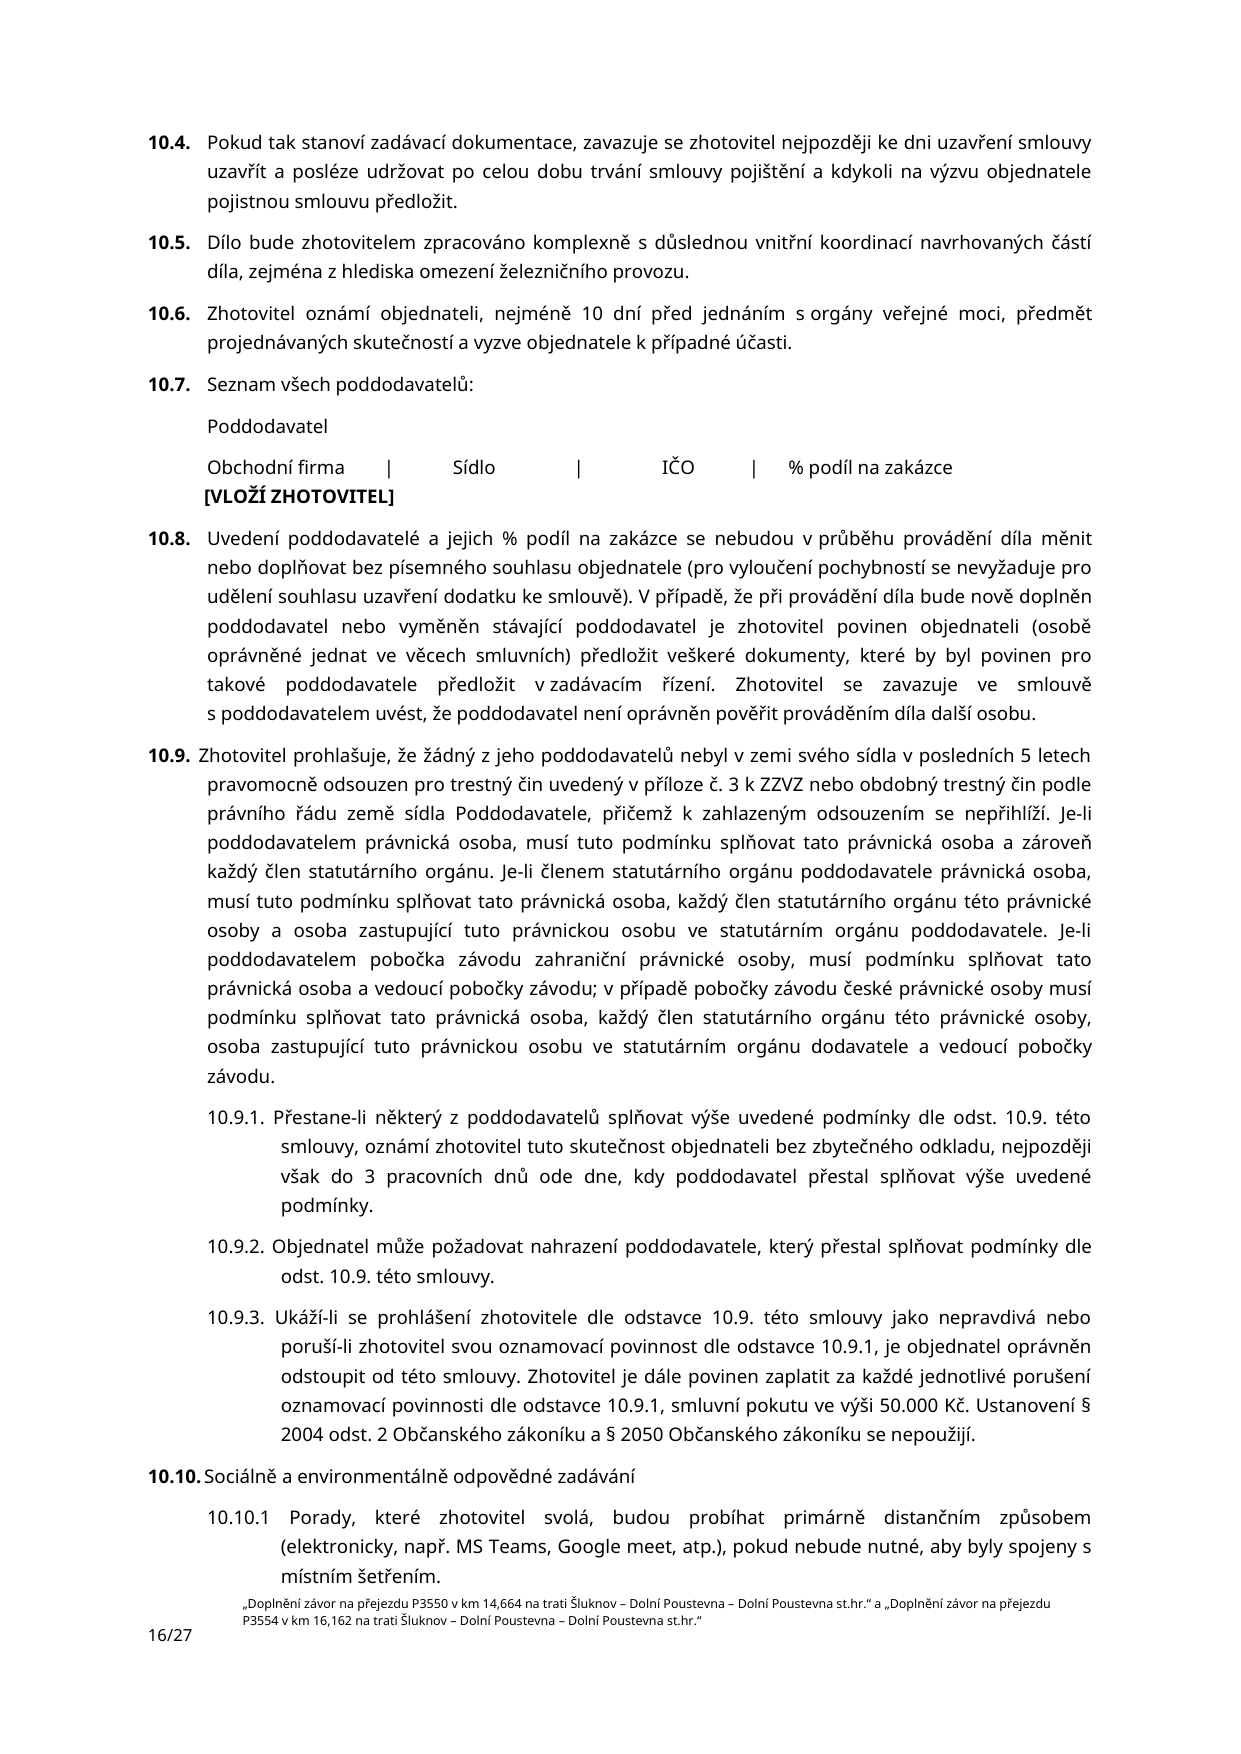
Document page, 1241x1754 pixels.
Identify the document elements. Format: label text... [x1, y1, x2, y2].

text 10.7. Seznam všech poddodavatelů: [148, 368, 1092, 397]
text 10.9.2. Objednatel může požadovat nahrazení poddodavatele, který přestal splňovat podmínky dle odst. 10.9. této smlouvy. [207, 1231, 1092, 1289]
text 10.9.1. Přestane-li některý z poddodavatelů splňovat výše uvedené podmínky dle odst. 10.9. této smlouvy, oznámí zhotovitel tuto skutečnost objednateli bez zbytečného odkladu, nejpozději však do 3 pracovních dnů ode dne, kdy poddodavatel přestal splňovat výše uvedené podmínky. [207, 1101, 1092, 1218]
text 10.8. Uvedení poddodavatelé a jejich % podíl na zakázce se nebudou v průběhu provádění díla měnit nebo doplňovat bez písemného souhlasu objednatele (pro vyloučení pochybností se nevyžaduje pro udělení souhlasu uzavření dodatku ke smlouvě). V případě, že při provádění díla bude nově doplněn poddodavatel nebo vyměněn stávající poddodavatel je zhotovitel povinen objednateli (osobě oprávněné jednat ve věcech smluvních) předložit veškeré dokumenty, které by byl povinen pro takové poddodavatele předložit v zadávacím řízení. Zhotovitel se zavazuje ve smlouvě s poddodavatelem uvést, že poddodavatel není oprávněn pověřit prováděním díla další osobu. [148, 522, 1092, 726]
text 10.10. Sociálně a environmentálně odpovědné zadávání [148, 1460, 1092, 1489]
text 10.9. Zhotovitel prohlašuje, že žádný z jeho poddodavatelů nebyl v zemi svého sídla v posledních 5 letech pravomocně odsouzen pro trestný čin uvedený v příloze č. 3 k ZZVZ nebo obdobný trestný čin podle právního řádu země sídla Poddodavatele, přičemž k zahlazeným odsouzením se nepřihlíží. Je-li poddodavatelem právnická osoba, musí tuto podmínku splňovat tato právnická osoba a zároveň každý člen statutárního orgánu. Je-li členem statutárního orgánu poddodavatele právnická osoba, musí tuto podmínku splňovat tato právnická osoba, každý člen statutárního orgánu této právnické osoby a osoba zastupující tuto právnickou osobu ve statutárním orgánu poddodavatele. Je-li poddodavatelem pobočka závodu zahraniční právnické osoby, musí podmínku splňovat tato právnická osoba a vedoucí pobočky závodu; v případě pobočky závodu české právnické osoby musí podmínku splňovat tato právnická osoba, každý člen statutárního orgánu této právnické osoby, osoba zastupující tuto právnickou osobu ve statutárním orgánu dodavatele a vedoucí pobočky závodu. [148, 739, 1092, 1089]
text 10.9.3. Ukáží-li se prohlášení zhotovitele dle odstavce 10.9. této smlouvy jako nepravdivá nebo poruší-li zhotovitel svou oznamovací povinnost dle odstavce 10.9.1, je objednatel oprávněn odstoupit od této smlouvy. Zhotovitel je dále povinen zaplatit za každé jednotlivé porušení oznamovací povinnosti dle odstavce 10.9.1, smluvní pokutu ve výši 50.000 Kč. Ustanovení § 2004 odst. 2 Občanského zákoníku a § 2050 Občanského zákoníku se nepoužijí. [207, 1301, 1092, 1447]
text 10.4. Pokud tak stanoví zadávací dokumentace, zavazuje se zhotovitel nejpozději ke dni uzavření smlouvy uzavřít a posléze udržovat po celou dobu trvání smlouvy pojištění a kdykoli na výzvu objednatele pojistnou smlouvu předložit. [148, 126, 1092, 214]
text 10.5. Dílo bude zhotovitelem zpracováno komplexně s důslednou vnitřní koordinací navrhovaných částí díla, zejména z hlediska omezení železničního provozu. [148, 226, 1092, 285]
text 10.10.1 Porady, které zhotovitel svolá, budou probíhat primárně distančním způsobem (elektronicky, např. MS Teams, Google meet, atp.), pokud nebude nutné, aby byly spojeny s místním šetřením. [207, 1501, 1092, 1589]
text Poddodavatel [204, 410, 1092, 439]
text 10.6. Zhotovitel oznámí objednateli, nejméně 10 dní před jednáním s orgány veřejné moci, předmět projednávaných skutečností a vyzve objednatele k případné účasti. [148, 297, 1092, 356]
text [VLOŽÍ ZHOTOVITEL] [148, 481, 1092, 510]
text Obchodní firma | Sídlo | IČO | % podíl na zakázce [151, 451, 1092, 481]
